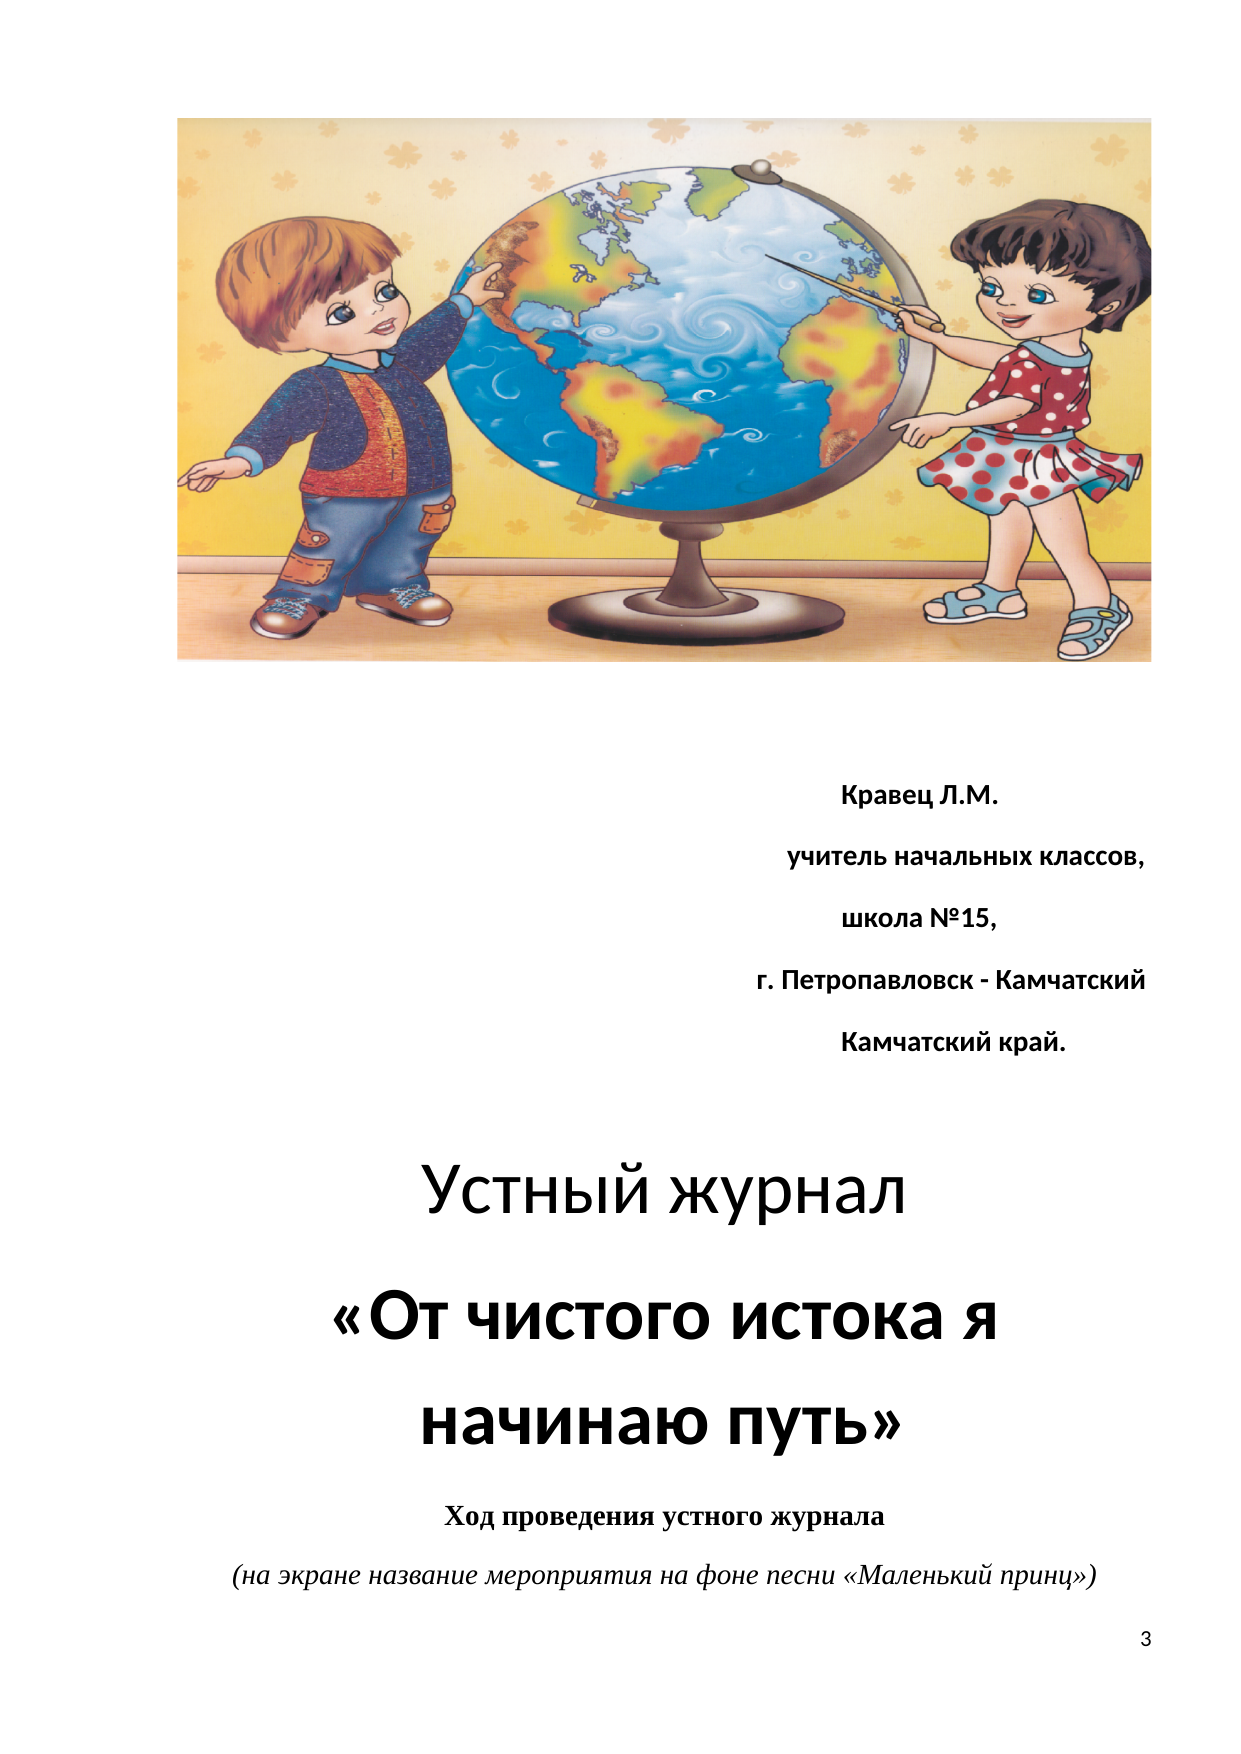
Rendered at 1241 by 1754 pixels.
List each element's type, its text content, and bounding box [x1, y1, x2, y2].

text (на экране название мероприятия на фоне песни «Маленький принц») [177, 1557, 1152, 1591]
text учитель начальных классов, [767, 837, 1152, 873]
text школа №15, [767, 899, 1152, 935]
text «От чистого истока я начинаю путь» [177, 1266, 1152, 1463]
text г. Петропавловск - Камчатский [177, 961, 1152, 997]
text Устный журнал [177, 1140, 1152, 1232]
text Кравец Л.М. [841, 776, 1152, 811]
text Камчатский край. [767, 1023, 1152, 1058]
text Ход проведения устного журнала [177, 1498, 1152, 1531]
picture [177, 118, 1152, 662]
